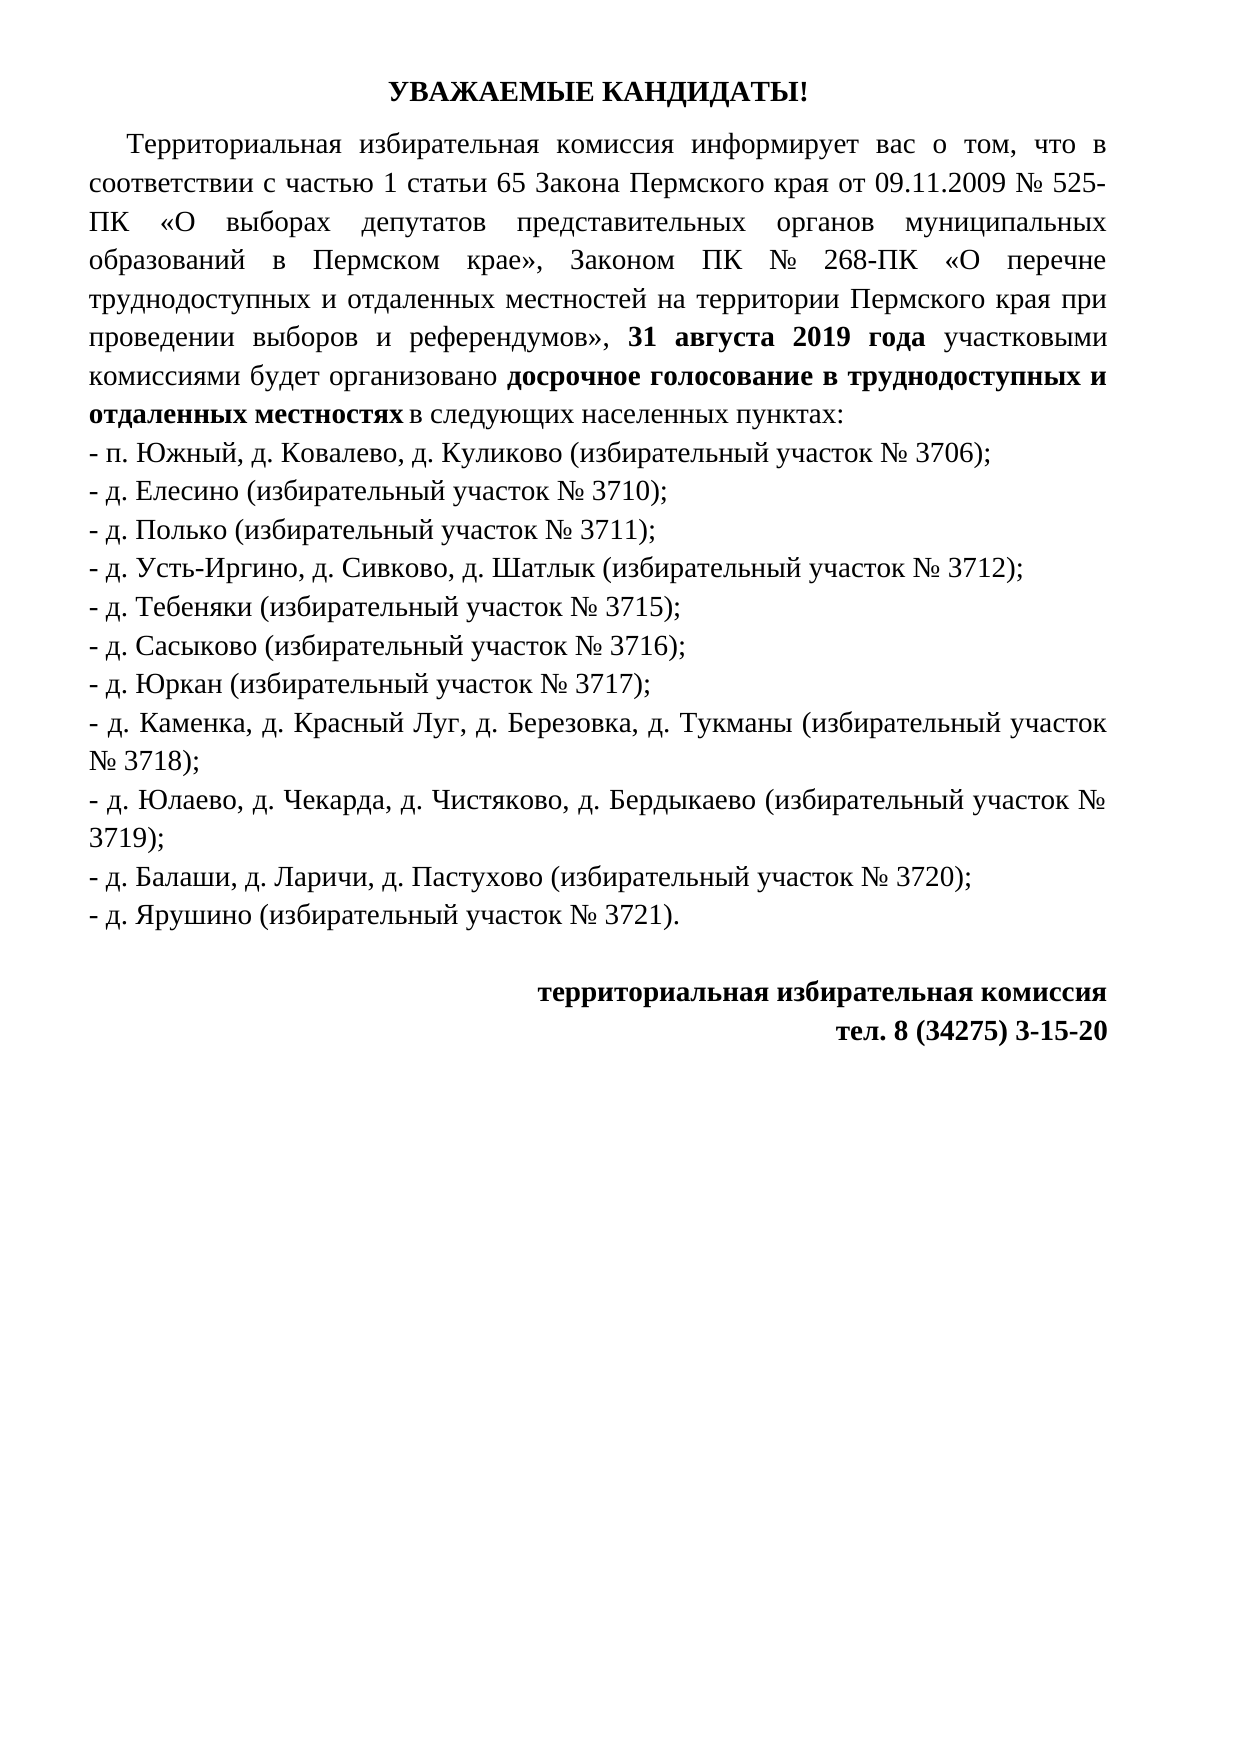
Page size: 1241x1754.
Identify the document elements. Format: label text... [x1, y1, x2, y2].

text - д. Юлаево, д. Чекарда, д. Чистяково, д. Бердыкаево (избирательный участок № 3719); [89, 782, 1107, 854]
text - д. Сасыково (избирательный участок № 3716); [89, 628, 1107, 661]
text - д. Юркан (избирательный участок № 3717); [89, 666, 1107, 700]
text - п. Южный, д. Ковалево, д. Куликово (избирательный участок № 3706); [89, 435, 1107, 468]
text УВАЖАЕМЫЕ КАНДИДАТЫ! [89, 74, 1107, 107]
text Территориальная избирательная комиссия информирует вас о том, что в соответствии с частью 1 статьи 65 Закона Пермского края от 09.11.2009 № 525-ПК «О выборах депутатов представительных органов муниципальных образований в Пермском крае», Законом ПК № 268-ПК «О перечне труднодоступных и отдаленных местностей на территории Пермского края при проведении выборов и референдумов», 31 августа 2019 года участковыми комиссиями будет организовано досрочное голосование в труднодоступных и отдаленных местностях в следующих населенных пунктах: [89, 127, 1107, 430]
text территориальная избирательная комиссия [89, 974, 1107, 1008]
text - д. Елесино (избирательный участок № 3710); [89, 473, 1107, 507]
text - д. Усть-Иргино, д. Сивково, д. Шатлык (избирательный участок № 3712); [89, 551, 1107, 584]
text - д. Тебеняки (избирательный участок № 3715); [89, 589, 1107, 623]
text тел. 8 (34275) 3-15-20 [89, 1013, 1107, 1047]
text - д. Полько (избирательный участок № 3711); [89, 512, 1107, 546]
text - д. Ярушино (избирательный участок № 3721). [89, 897, 1107, 931]
text - д. Каменка, д. Красный Луг, д. Березовка, д. Тукманы (избирательный участок № 3718); [89, 705, 1107, 777]
text - д. Балаши, д. Ларичи, д. Пастухово (избирательный участок № 3720); [89, 859, 1107, 892]
